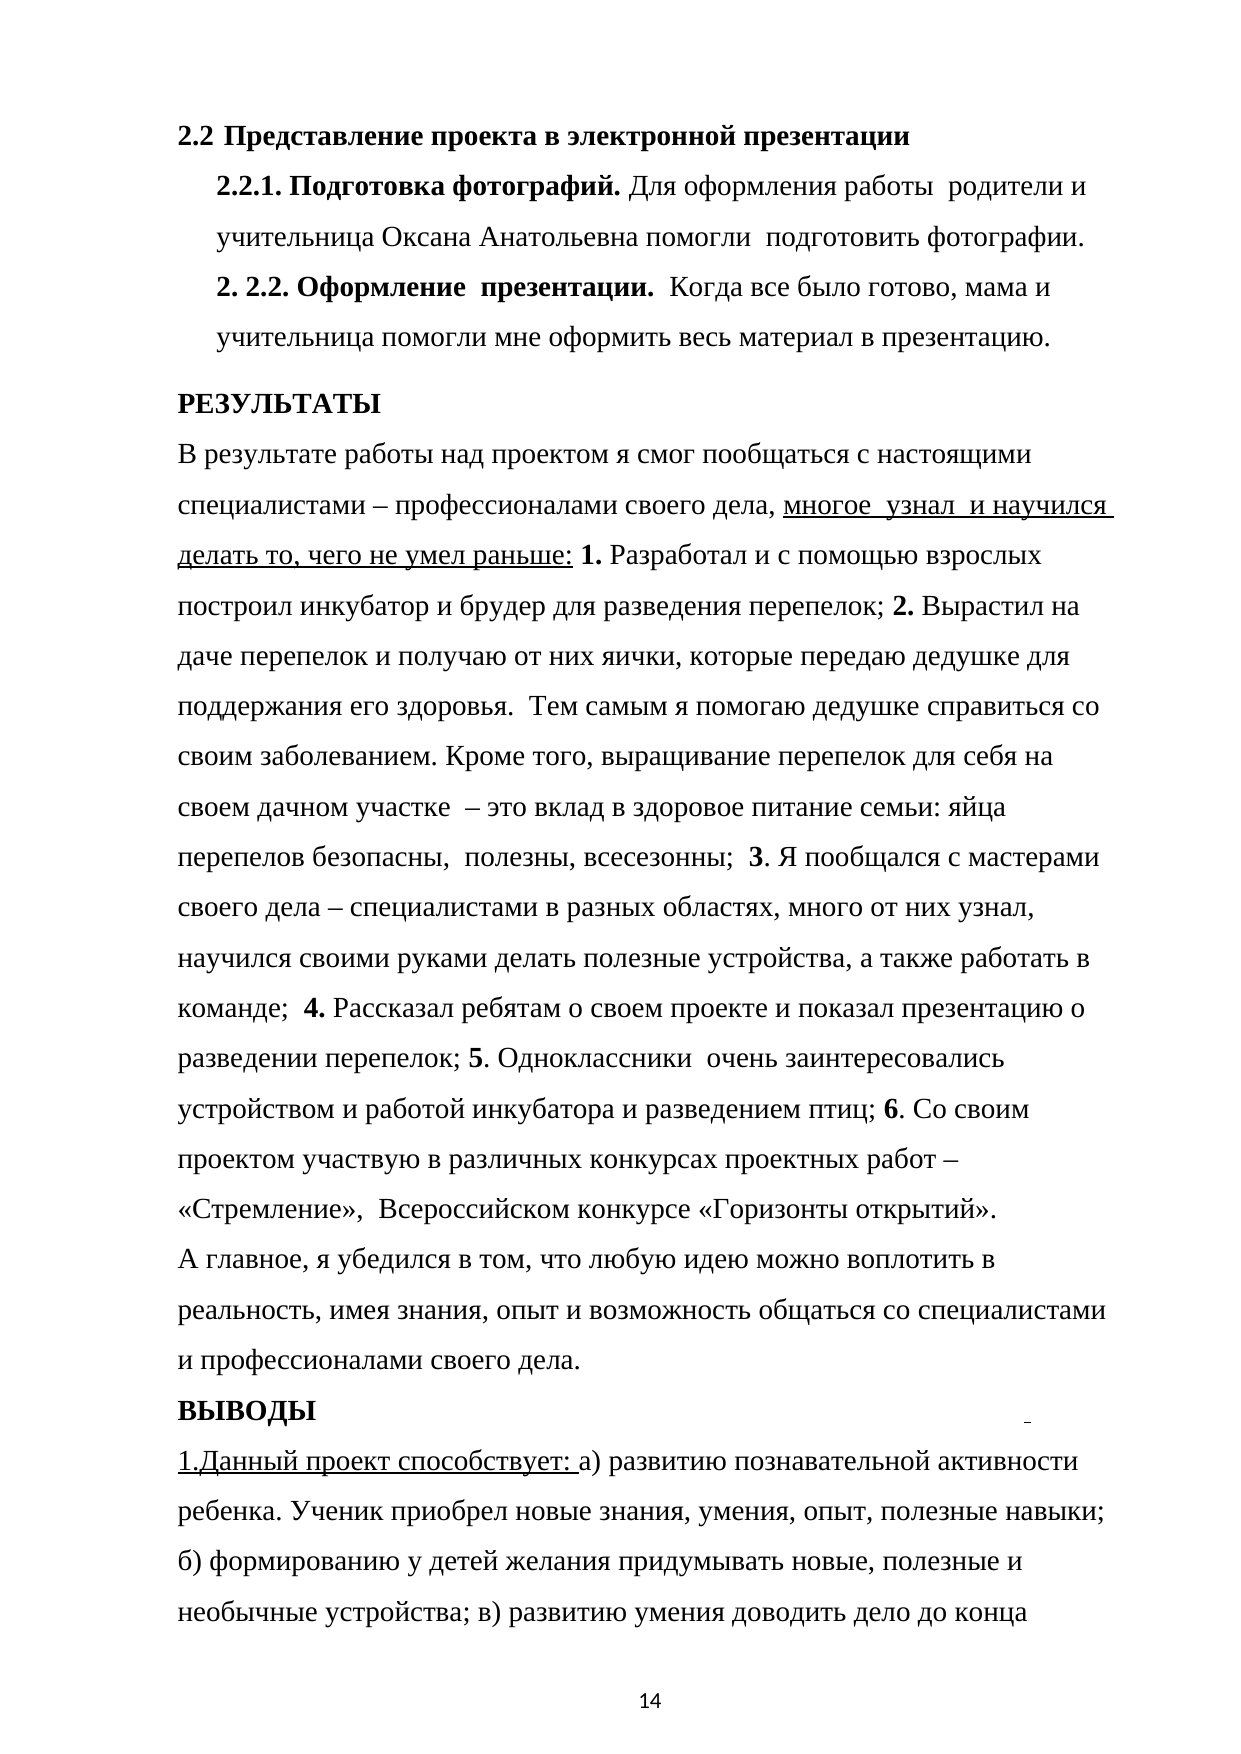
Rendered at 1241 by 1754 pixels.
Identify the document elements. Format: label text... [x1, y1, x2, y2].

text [177, 386, 1122, 1627]
list Представление проекта в электронной презентации 2.2.1. Подготовка фотографий. Для оформления работы родители и учительница Оксана Анатольевна помогли подготовить фотографии. 2. 2.2. Оформление презентации. Когда все было готово, мама и учительница помогли мне оформить весь материал в презентацию. [177, 118, 1122, 353]
